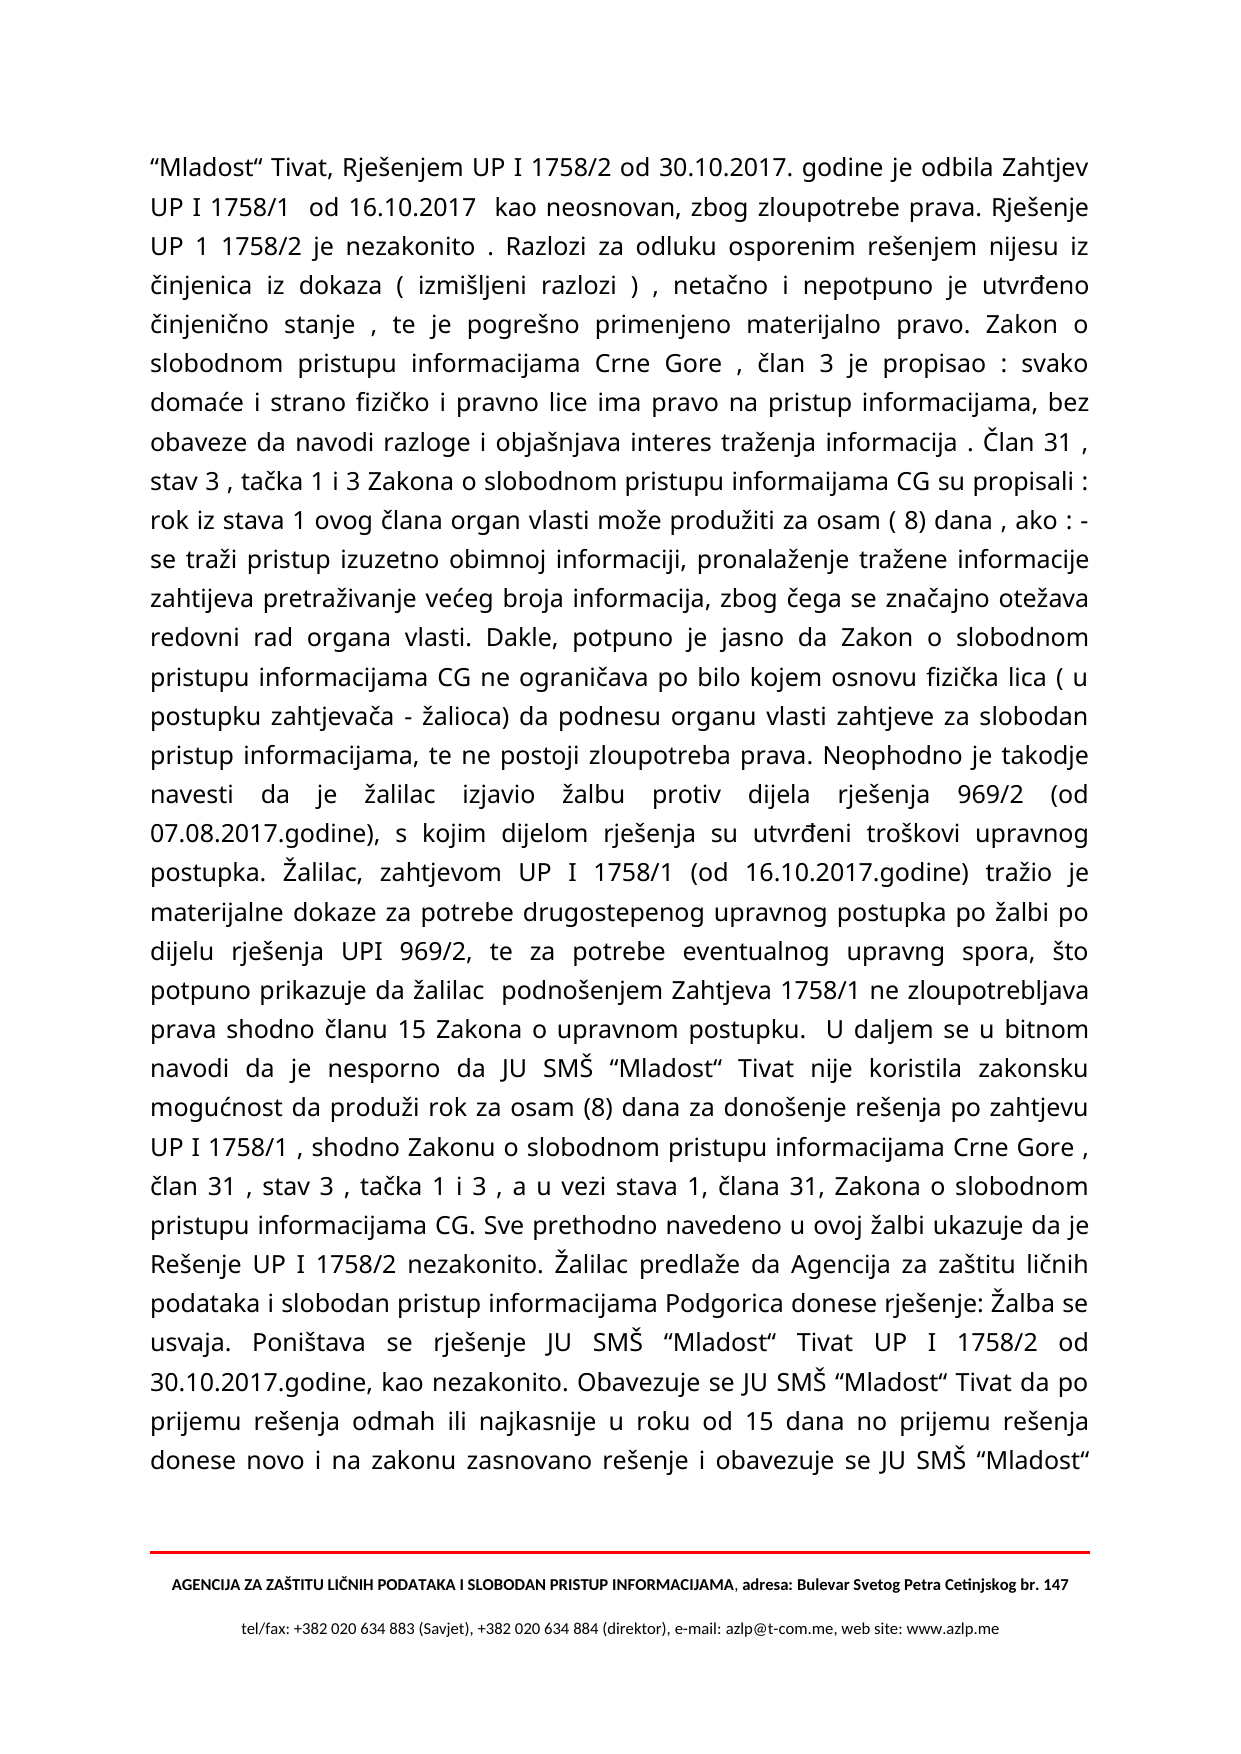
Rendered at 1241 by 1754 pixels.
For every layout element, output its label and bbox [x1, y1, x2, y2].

text [150, 150, 1090, 1477]
